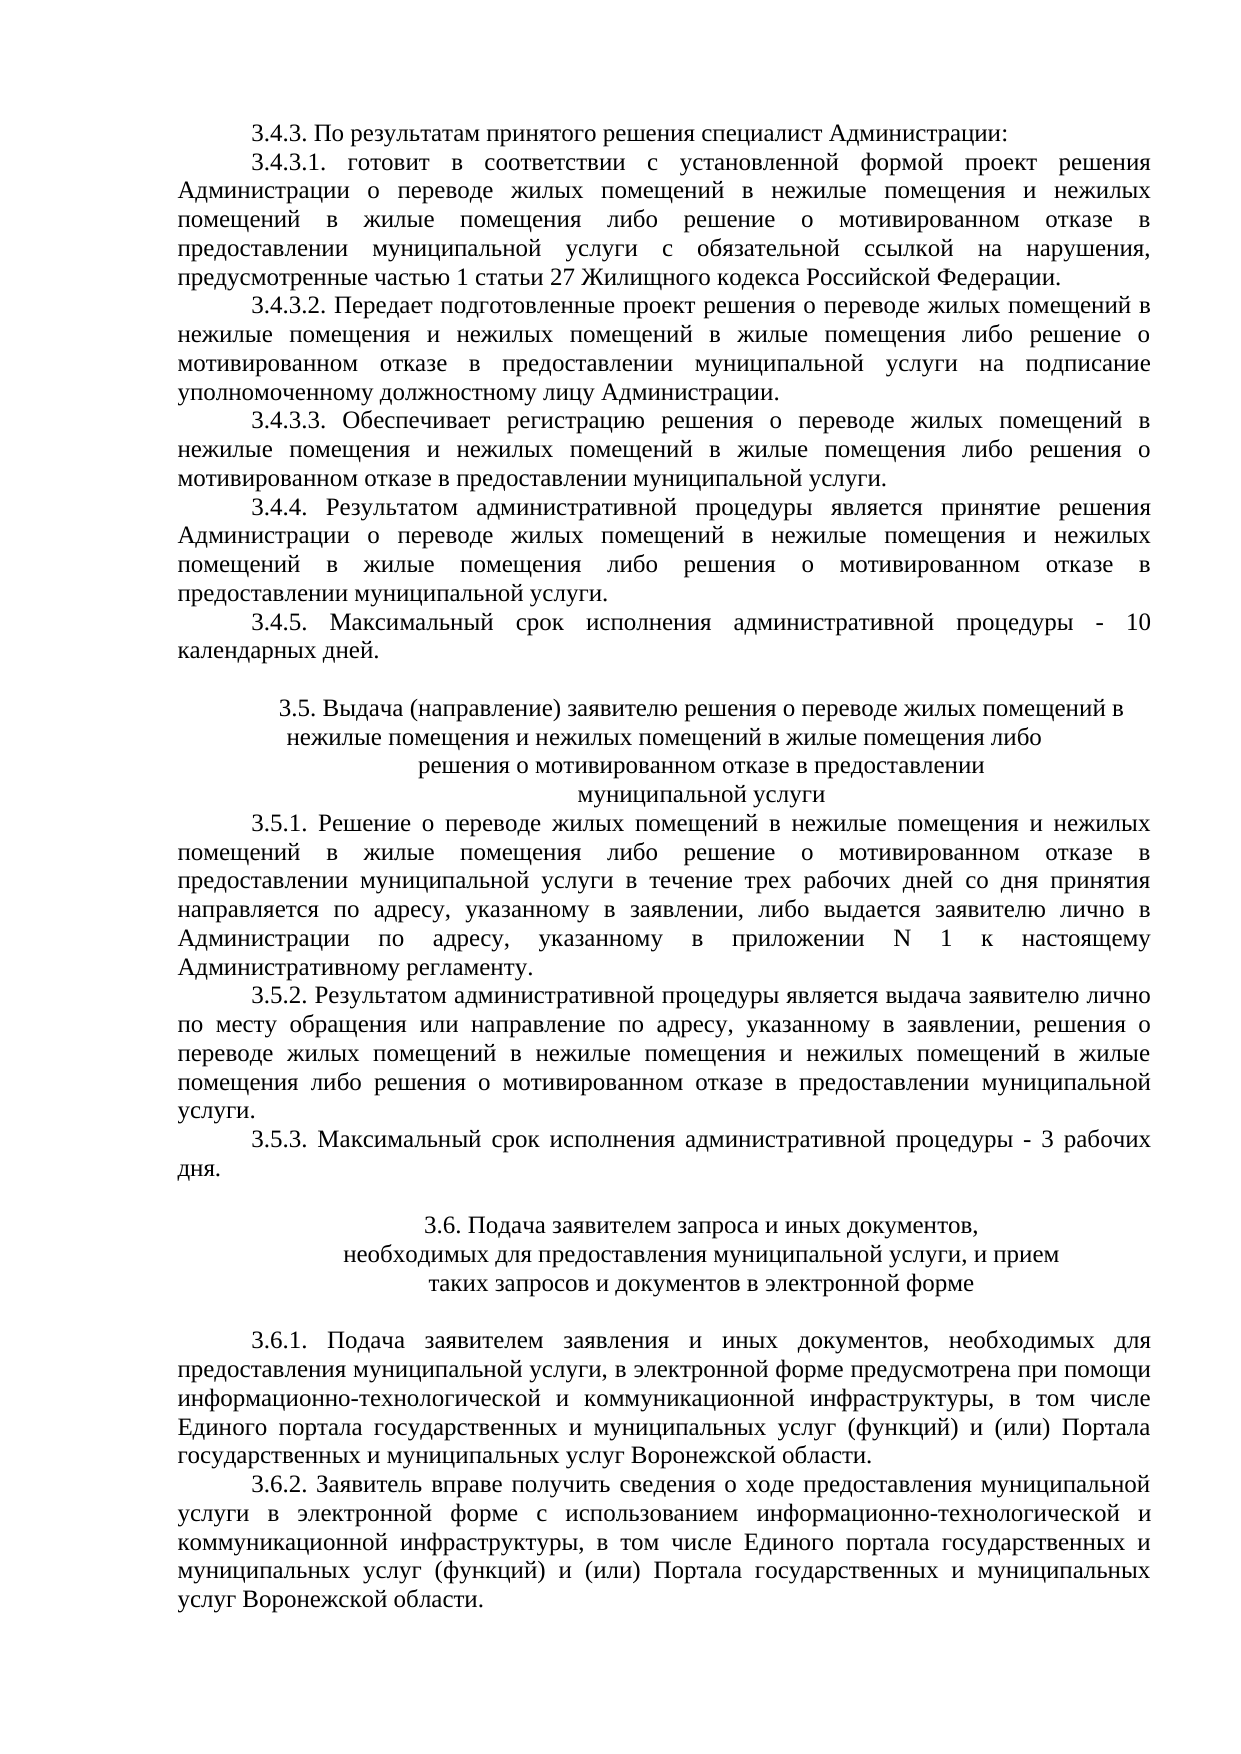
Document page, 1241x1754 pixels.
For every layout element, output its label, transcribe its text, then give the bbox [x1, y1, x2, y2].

text 3.4.3.2. Передает подготовленные проект решения о переводе жилых помещений в нежилые помещения и нежилых помещений в жилые помещения либо решение о мотивированном отказе в предоставлении муниципальной услуги на подписание уполномоченному должностному лицу Администрации. [177, 291, 1152, 406]
text 3.4.5. Максимальный срок исполнения административной процедуры - 10 календарных дней. [177, 607, 1152, 664]
text 3.4.3.1. готовит в соответствии с установленной формой проект решения Администрации о переводе жилых помещений в нежилые помещения и нежилых помещений в жилые помещения либо решение о мотивированном отказе в предоставлении муниципальной услуги с обязательной ссылкой на нарушения, предусмотренные частью 1 статьи 27 Жилищного кодекса Российской Федерации. [177, 147, 1152, 291]
text необходимых для предоставления муниципальной услуги, и прием [177, 1239, 1152, 1268]
text 3.5.2. Результатом административной процедуры является выдача заявителю лично по месту обращения или направление по адресу, указанному в заявлении, решения о переводе жилых помещений в нежилые помещения и нежилых помещений в жилые помещения либо решения о мотивированном отказе в предоставлении муниципальной услуги. [177, 981, 1152, 1124]
text 3.4.4. Результатом административной процедуры является принятие решения Администрации о переводе жилых помещений в нежилые помещения и нежилых помещений в жилые помещения либо решения о мотивированном отказе в предоставлении муниципальной услуги. [177, 492, 1152, 607]
text 3.4.3. По результатам принятого решения специалист Администрации: [177, 118, 1152, 147]
text 3.6.1. Подача заявителем заявления и иных документов, необходимых для предоставления муниципальной услуги, в электронной форме предусмотрена при помощи информационно-технологической и коммуникационной инфраструктуры, в том числе Единого портала государственных и муниципальных услуг (функций) и (или) Портала государственных и муниципальных услуг Воронежской области. [177, 1326, 1152, 1469]
text муниципальной услуги [177, 779, 1152, 808]
text решения о мотивированном отказе в предоставлении [177, 751, 1152, 779]
text 3.6.2. Заявитель вправе получить сведения о ходе предоставления муниципальной услуги в электронной форме с использованием информационно-технологической и коммуникационной инфраструктуры, в том числе Единого портала государственных и муниципальных услуг (функций) и (или) Портала государственных и муниципальных услуг Воронежской области. [177, 1469, 1152, 1613]
text 3.5.1. Решение о переводе жилых помещений в нежилые помещения и нежилых помещений в жилые помещения либо решение о мотивированном отказе в предоставлении муниципальной услуги в течение трех рабочих дней со дня принятия направляется по адресу, указанному в заявлении, либо выдается заявителю лично в Администрации по адресу, указанному в приложении N 1 к настоящему Административному регламенту. [177, 808, 1152, 981]
text таких запросов и документов в электронной форме [177, 1268, 1152, 1297]
text 3.4.3.3. Обеспечивает регистрацию решения о переводе жилых помещений в нежилые помещения и нежилых помещений в жилые помещения либо решения о мотивированном отказе в предоставлении муниципальной услуги. [177, 406, 1152, 492]
text 3.5.3. Максимальный срок исполнения административной процедуры - 3 рабочих дня. [177, 1124, 1152, 1182]
text 3.5. Выдача (направление) заявителю решения о переводе жилых помещений в нежилые помещения и нежилых помещений в жилые помещения либо [177, 693, 1152, 751]
text 3.6. Подача заявителем запроса и иных документов, [177, 1211, 1152, 1239]
